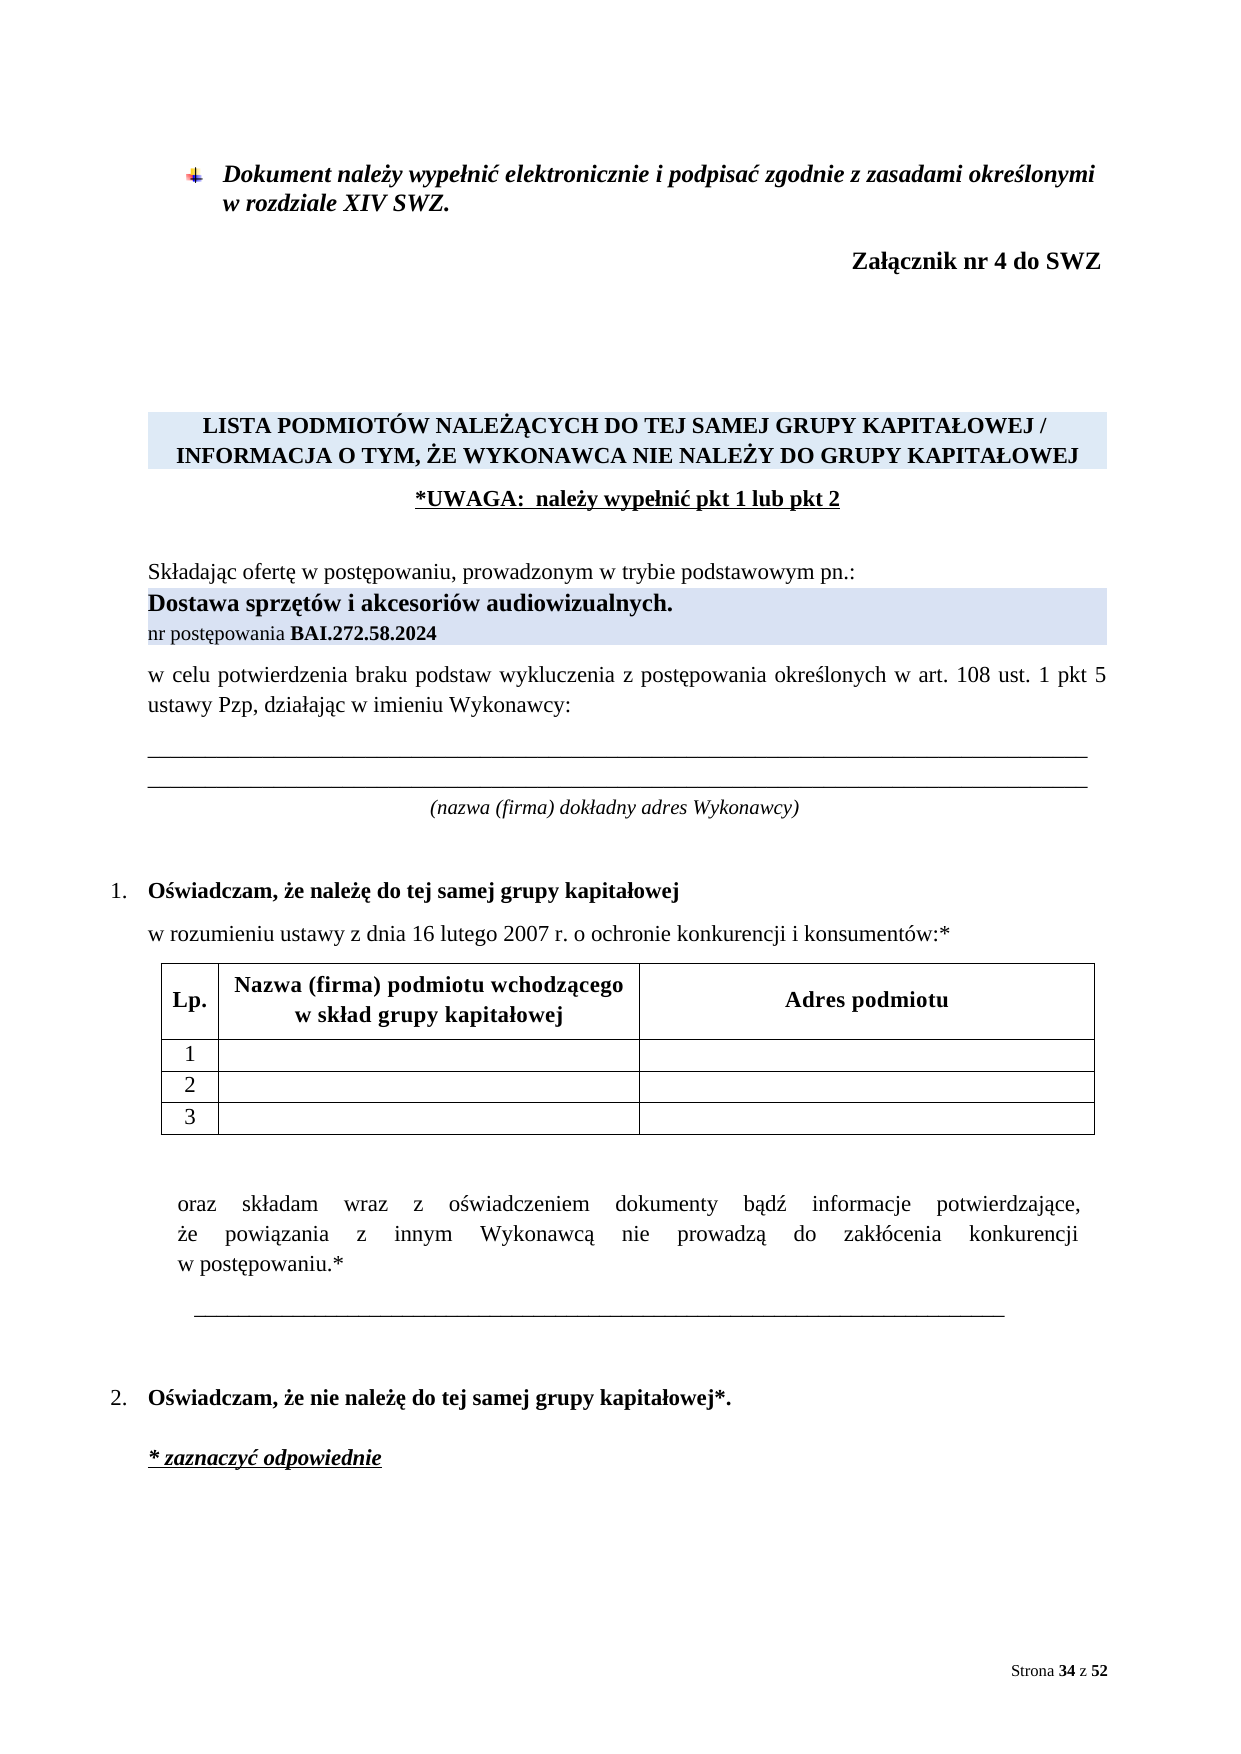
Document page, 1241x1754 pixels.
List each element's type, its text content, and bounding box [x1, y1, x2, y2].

text Dostawa sprzętów i akcesoriów audiowizualnych. [148, 588, 1107, 617]
text LISTA PODMIOTÓW NALEŻĄCYCH DO TEJ SAMEJ GRUPY KAPITAŁOWEJ / INFORMACJA O TYM, ŻE WYKONAWCA NIE NALEŻY DO GRUPY KAPITAŁOWEJ [148, 412, 1107, 469]
text oraz składam wraz z oświadczeniem dokumenty bądź informacje potwierdzające, że powiązania z innym Wykonawcą nie prowadzą do zakłócenia konkurencji w postępowaniu.* [177, 1190, 1107, 1277]
table_cell 3 [162, 1103, 218, 1134]
table_header Adres podmiotu [640, 964, 1094, 1039]
table_cell 1 [162, 1040, 218, 1071]
list Oświadczam, że nie należę do tej samej grupy kapitałowej*. [110, 1384, 1107, 1410]
text (nazwa (firma) dokładny adres Wykonawcy) [236, 795, 989, 819]
table_header Lp. [162, 964, 218, 1039]
table_cell [219, 1103, 639, 1134]
table_cell [219, 1072, 639, 1102]
text w rozumieniu ustawy z dnia 16 lutego 2007 r. o ochronie konkurencji i konsumentów:* [148, 920, 1107, 947]
table_cell 2 [162, 1072, 218, 1102]
text __________________________________________________________________________________ [148, 734, 1107, 761]
text Składając ofertę w postępowaniu, prowadzonym w trybie podstawowym pn.: [148, 558, 1107, 584]
table_cell [640, 1103, 1094, 1134]
text *UWAGA: należy wypełnić pkt 1 lub pkt 2 [148, 485, 1107, 511]
text __________________________________________________________________________________ [148, 764, 1107, 791]
table_cell [640, 1040, 1094, 1071]
text Załącznik nr 4 do SWZ [148, 246, 1107, 303]
text w celu potwierdzenia braku podstaw wykluczenia z postępowania określonych w art. 108 ust. 1 pkt 5 ustawy Pzp, działając w imieniu Wykonawcy: [148, 661, 1107, 718]
list Dokument należy wypełnić elektronicznie i podpisać zgodnie z zasadami określonymi w rozdziale XIV SWZ. [185, 159, 1107, 217]
text __________________________________________________________________________ [194, 1293, 1107, 1319]
table_header Nazwa (firma) podmiotu wchodzącego w skład grupy kapitałowej [219, 964, 639, 1039]
table_cell [640, 1072, 1094, 1102]
text nr postępowania BAI.272.58.2024 [148, 621, 1107, 645]
text * zaznaczyć odpowiednie [148, 1444, 1107, 1471]
list Oświadczam, że należę do tej samej grupy kapitałowej [110, 877, 1107, 904]
picture [186, 166, 203, 183]
table_cell [219, 1040, 639, 1071]
